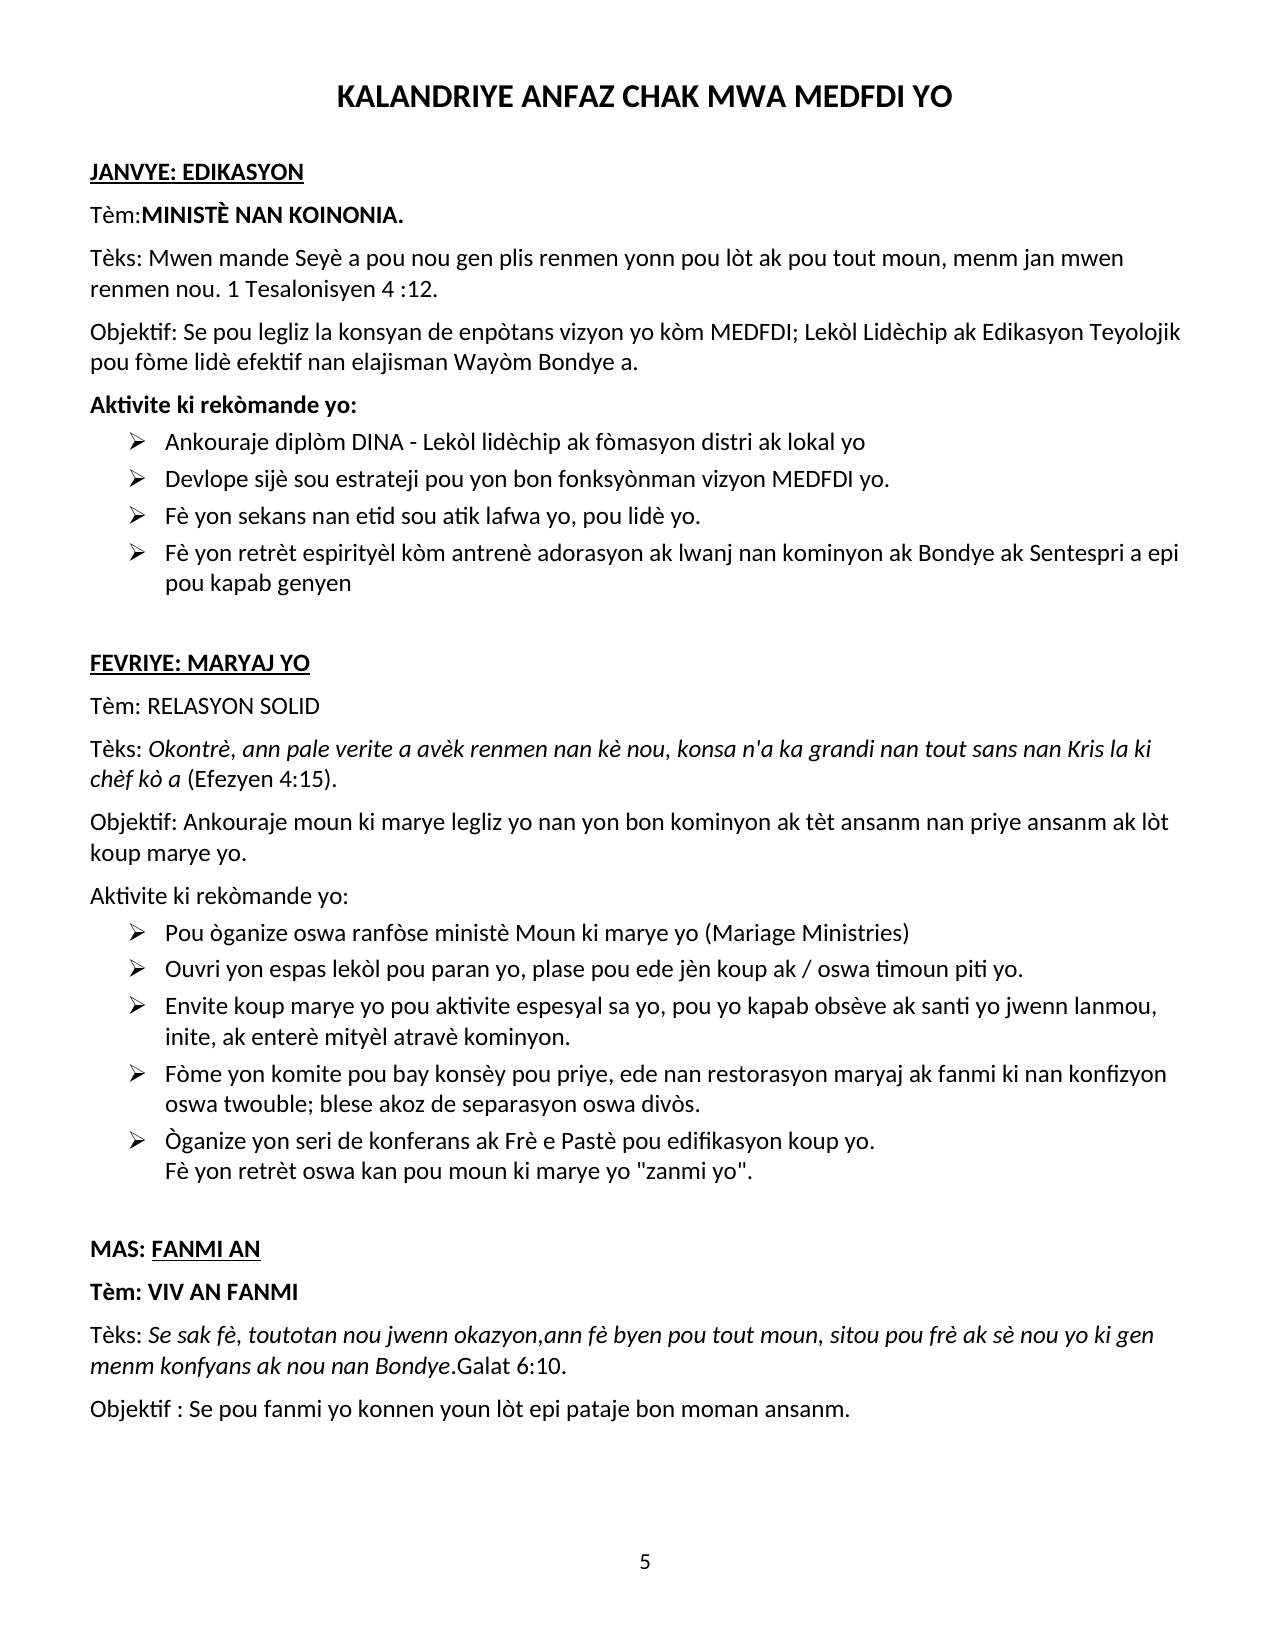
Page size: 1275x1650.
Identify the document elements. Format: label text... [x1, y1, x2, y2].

text Tèm:MINISTÈ NAN KOINONIA. [90, 199, 1200, 230]
text Tèks: Se sak fè, toutotan nou jwenn okazyon,ann fè byen pou tout moun, sitou pou frè ak sè nou yo ki gen menm konfyans ak nou nan Bondye.Galat 6:10. [90, 1319, 1200, 1381]
text Aktivite ki rekòmande yo: [90, 880, 1200, 911]
text Tèm: VIV AN FANMI [90, 1277, 1200, 1307]
text Tèks: Mwen mande Seyè a pou nou gen plis renmen yonn pou lòt ak pou tout moun, menm jan mwen renmen nou. 1 Tesalonisyen 4 :12. [90, 242, 1200, 303]
text Tèks: Okontrè, ann pale verite a avèk renmen nan kè nou, konsa n'a ka grandi nan tout sans nan Kris la ki chèf kò a (Efezyen 4:15). [90, 733, 1200, 794]
text MAS: FANMI AN [90, 1233, 1200, 1264]
list Pou òganize oswa ranfòse ministè Moun ki marye yo (Mariage Ministries) [127, 917, 1200, 947]
list Òganize yon seri de konferans ak Frè e Pastè pou edifikasyon koup yo. Fè yon retrèt oswa kan pou moun ki marye yo "zanmi yo". [127, 1125, 1200, 1186]
text KALANDRIYE ANFAZ CHAK MWA MEDFDI YO [90, 75, 1200, 116]
list Fè yon sekans nan etid sou atik lafwa yo, pou lidè yo. [127, 500, 1200, 530]
list Ouvri yon espas lekòl pou paran yo, plase pou ede jèn koup ak / oswa timoun piti yo. [127, 954, 1200, 984]
list Envite koup marye yo pou aktivite espesyal sa yo, pou yo kapab obsève ak santi yo jwenn lanmou, inite, ak enterè mityèl atravè kominyon. [127, 990, 1200, 1051]
list Devlope sijè sou estrateji pou yon bon fonksyònman vizyon MEDFDI yo. [127, 463, 1200, 494]
text FEVRIYE: MARYAJ YO [90, 647, 1200, 677]
text Objektif: Se pou legliz la konsyan de enpòtans vizyon yo kòm MEDFDI; Lekòl Lidèchip ak Edikasyon Teyolojik pou fòme lidè efektif nan elajisman Wayòm Bondye a. [90, 316, 1200, 377]
text Objektif: Ankouraje moun ki marye legliz yo nan yon bon kominyon ak tèt ansanm nan priye ansanm ak lòt koup marye yo. [90, 807, 1200, 868]
list Fòme yon komite pou bay konsèy pou priye, ede nan restorasyon maryaj ak fanmi ki nan konfizyon oswa twouble; blese akoz de separasyon oswa divòs. [127, 1058, 1200, 1119]
text Tèm: RELASYON SOLID [90, 690, 1200, 721]
list Ankouraje diplòm DINA - Lekòl lidèchip ak fòmasyon distri ak lokal yo [127, 426, 1200, 457]
text JANVYE: EDIKASYON [90, 156, 1200, 187]
text Objektif : Se pou fanmi yo konnen youn lòt epi pataje bon moman ansanm. [90, 1393, 1200, 1424]
text Aktivite ki rekòmande yo: [90, 389, 1200, 420]
list Fè yon retrèt espirityèl kòm antrenè adorasyon ak lwanj nan kominyon ak Bondye ak Sentespri a epi pou kapab genyen [127, 537, 1200, 598]
